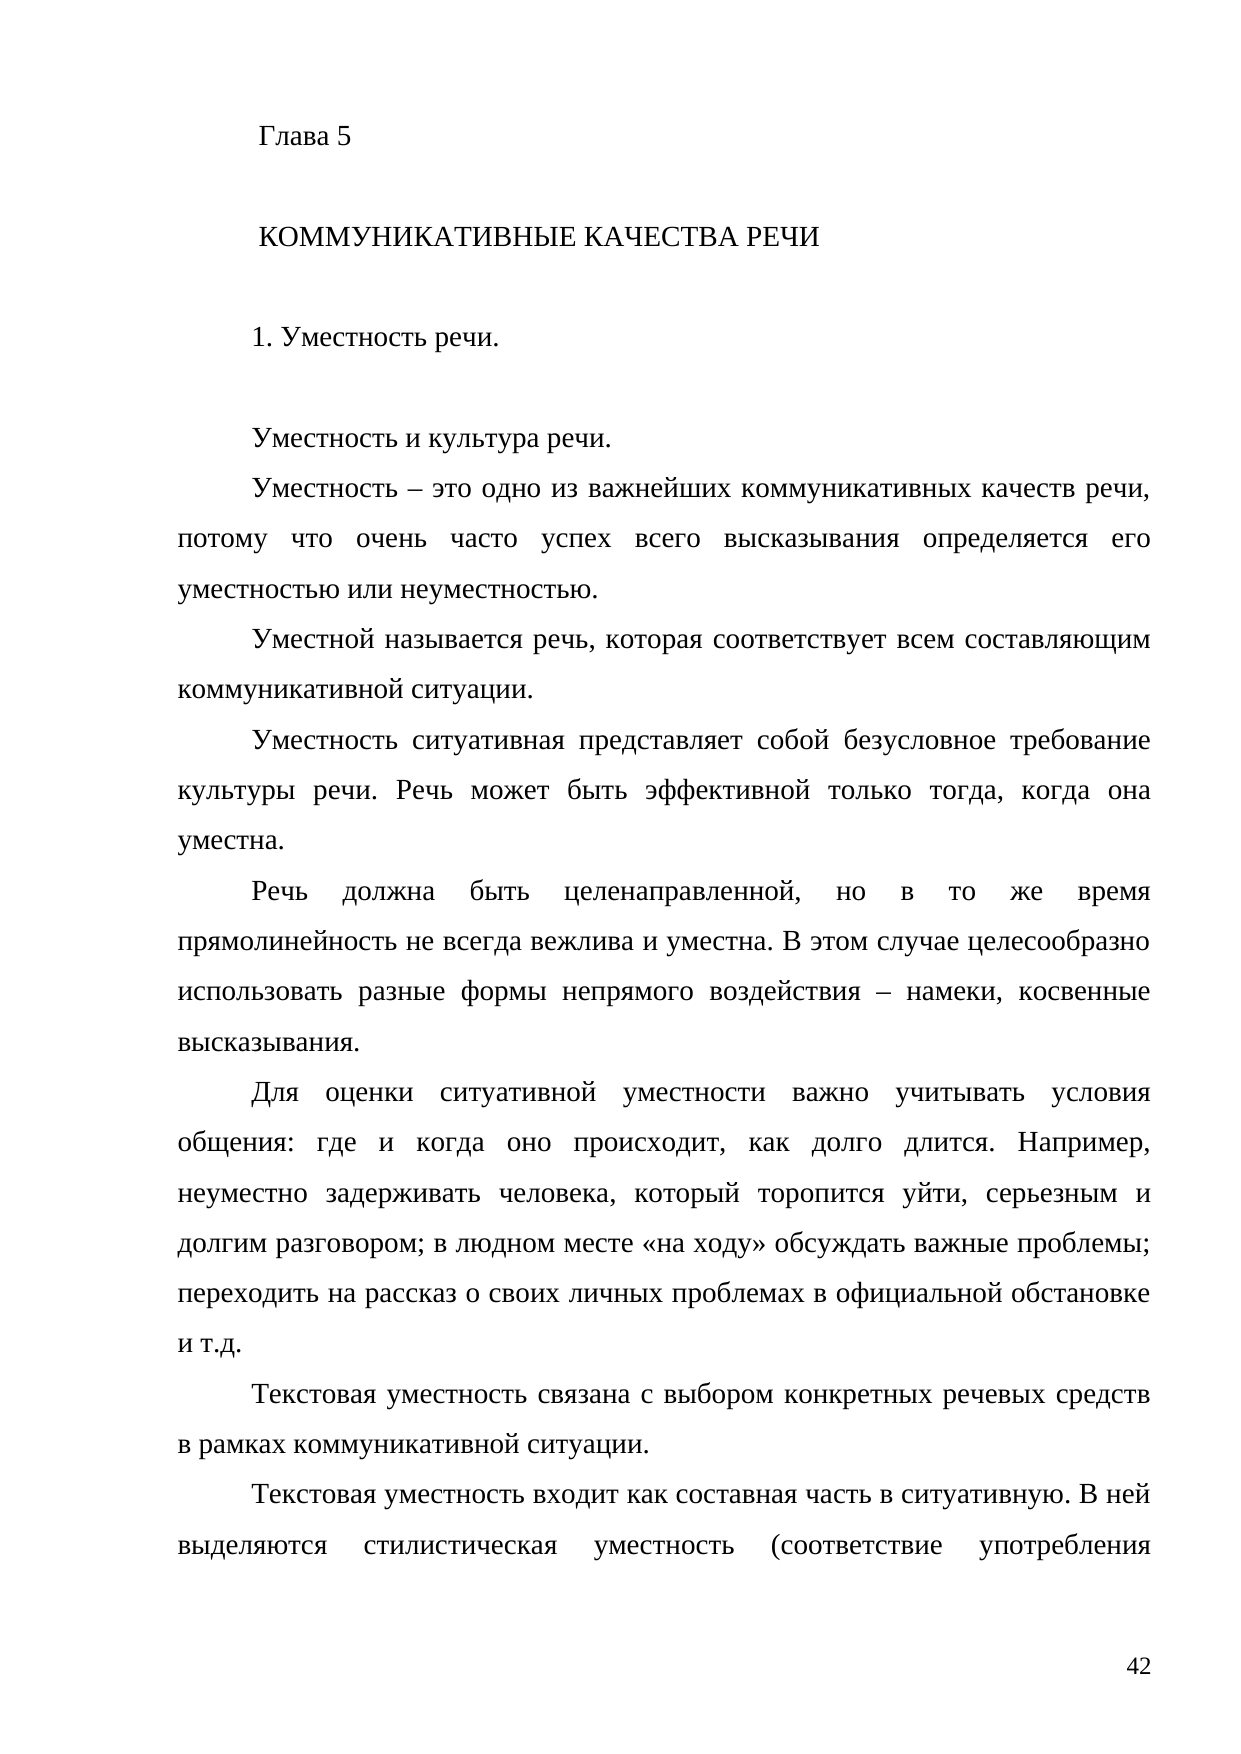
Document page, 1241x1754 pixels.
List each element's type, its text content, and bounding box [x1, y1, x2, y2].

text Текстовая уместность связана с выбором конкретных речевых средств в рамках коммуникативной ситуации. [177, 1376, 1152, 1460]
text Речь должна быть целенаправленной, но в то же время прямолинейность не всегда вежлива и уместна. В этом случае целесообразно использовать разные формы непрямого воздействия – намеки, косвенные высказывания. [177, 873, 1152, 1057]
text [177, 1477, 1152, 1560]
text Для оценки ситуативной уместности важно учитывать условия общения: где и когда оно происходит, как долго длится. Например, неуместно задерживать человека, который торопится уйти, серьезным и долгим разговором; в людном месте «на ходу» обсуждать важные проблемы; переходить на рассказ о своих личных проблемах в официальной обстановке и т.д. [177, 1074, 1152, 1359]
text Уместность ситуативная представляет собой безусловное требование культуры речи. Речь может быть эффективной только тогда, когда она уместна. [177, 722, 1152, 856]
text Глава 5 [177, 118, 1152, 152]
text Уместность и культура речи. [177, 420, 1152, 453]
text КОММУНИКАТИВНЫЕ КАЧЕСТВА РЕЧИ [177, 219, 1152, 252]
text 1. Уместность речи. [177, 319, 1152, 353]
text Уместной называется речь, которая соответствует всем составляющим коммуникативной ситуации. [177, 621, 1152, 705]
text Уместность – это одно из важнейших коммуникативных качеств речи, потому что очень часто успех всего высказывания определяется его уместностью или неуместностью. [177, 470, 1152, 604]
